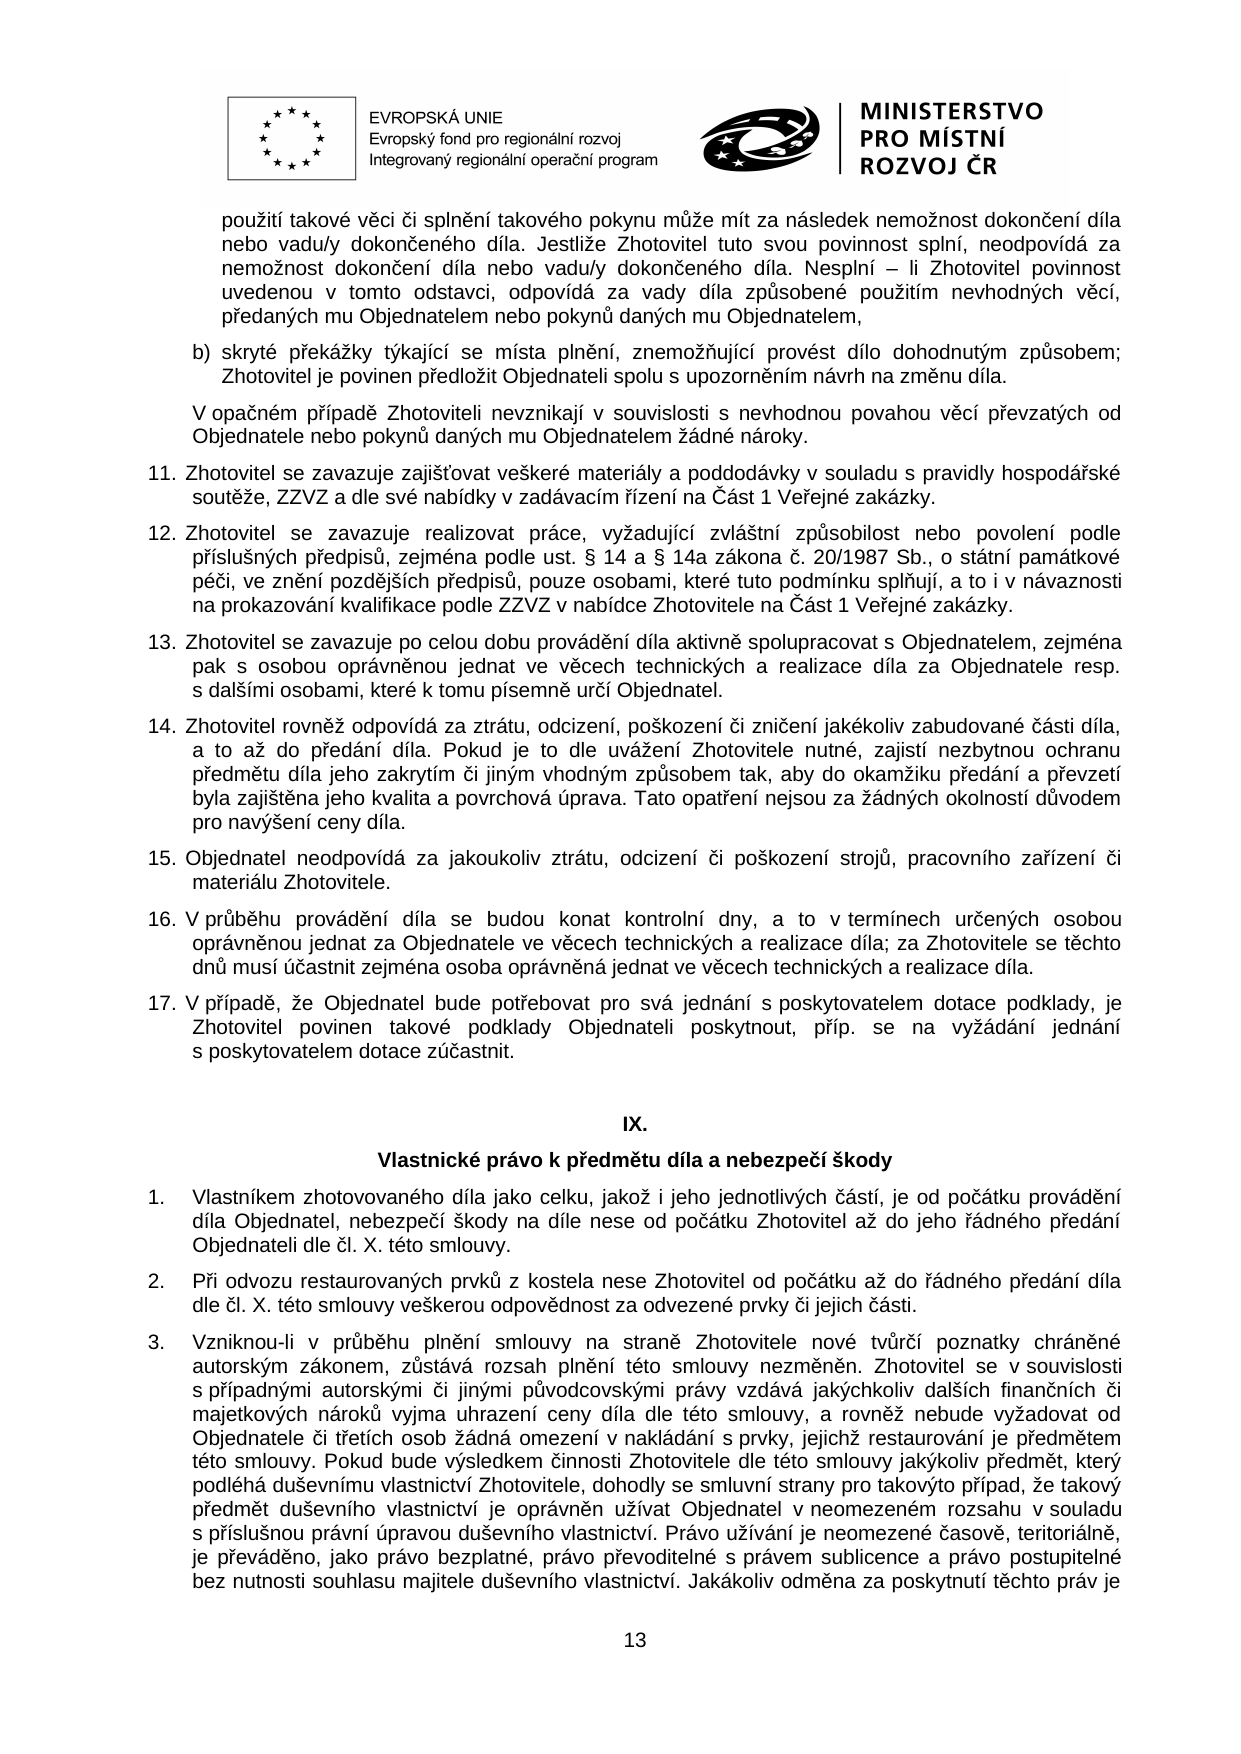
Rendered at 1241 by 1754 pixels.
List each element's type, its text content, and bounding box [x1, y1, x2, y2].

list Při odvozu restaurovaných prvků z kostela nese Zhotovitel od počátku až do řádného předání díla dle čl. X. této smlouvy veškerou odpovědnost za odvezené prvky či jejich části. [148, 1269, 1122, 1317]
list Zhotovitel se zavazuje realizovat práce, vyžadující zvláštní způsobilost nebo povolení podle příslušných předpisů, zejména podle ust. § 14 a § 14a zákona č. 20/1987 Sb., o státní památkové péči, ve znění pozdějších předpisů, pouze osobami, které tuto podmínku splňují, a to i v návaznosti na prokazování kvalifikace podle ZZVZ v nabídce Zhotovitele na Část 1 Veřejné zakázky. [148, 521, 1122, 617]
picture [199, 68, 1070, 208]
list Objednatel neodpovídá za jakoukoliv ztrátu, odcizení či poškození strojů, pracovního zařízení či materiálu Zhotovitele. [148, 846, 1122, 894]
list IX. [148, 1112, 1122, 1136]
list Zhotovitel se zavazuje po celou dobu provádění díla aktivně spolupracovat s Objednatelem, zejména pak s osobou oprávněnou jednat ve věcech technických a realizace díla za Objednatele resp. s dalšími osobami, které k tomu písemně určí Objednatel. [148, 629, 1122, 701]
list V opačném případě Zhotoviteli nevznikají v souvislosti s nevhodnou povahou věcí převzatých od Objednatele nebo pokynů daných mu Objednatelem žádné nároky. [192, 400, 1122, 448]
list V průběhu provádění díla se budou konat kontrolní dny, a to v termínech určených osobou oprávněnou jednat za Objednatele ve věcech technických a realizace díla; za Zhotovitele se těchto dnů musí účastnit zejména osoba oprávněná jednat ve věcech technických a realizace díla. [148, 907, 1122, 978]
list b) skryté překážky týkající se místa plnění, znemožňující provést dílo dohodnutým způsobem; Zhotovitel je povinen předložit Objednateli spolu s upozorněním návrh na změnu díla. [192, 340, 1122, 388]
list Vlastníkem zhotovovaného díla jako celku, jakož i jeho jednotlivých částí, je od počátku provádění díla Objednatel, nebezpečí škody na díle nese od počátku Zhotovitel až do jeho řádného předání Objednateli dle čl. X. této smlouvy. [148, 1185, 1122, 1257]
list Vlastnické právo k předmětu díla a nebezpečí škody [148, 1148, 1122, 1172]
list Zhotovitel rovněž odpovídá za ztrátu, odcizení, poškození či zničení jakékoliv zabudované části díla, a to až do předání díla. Pokud je to dle uvážení Zhotovitele nutné, zajistí nezbytnou ochranu předmětu díla jeho zakrytím či jiným vhodným způsobem tak, aby do okamžiku předání a převzetí byla zajištěna jeho kvalita a povrchová úprava. Tato opatření nejsou za žádných okolností důvodem pro navýšení ceny díla. [148, 714, 1122, 834]
list V případě, že Objednatel bude potřebovat pro svá jednání s poskytovatelem dotace podklady, je Zhotovitel povinen takové podklady Objednateli poskytnout, příp. se na vyžádání jednání s poskytovatelem dotace zúčastnit. [148, 991, 1122, 1063]
list Zhotovitel se zavazuje zajišťovat veškeré materiály a poddodávky v souladu s pravidly hospodářské soutěže, ZZVZ a dle své nabídky v zadávacím řízení na Část 1 Veřejné zakázky. [148, 461, 1122, 509]
